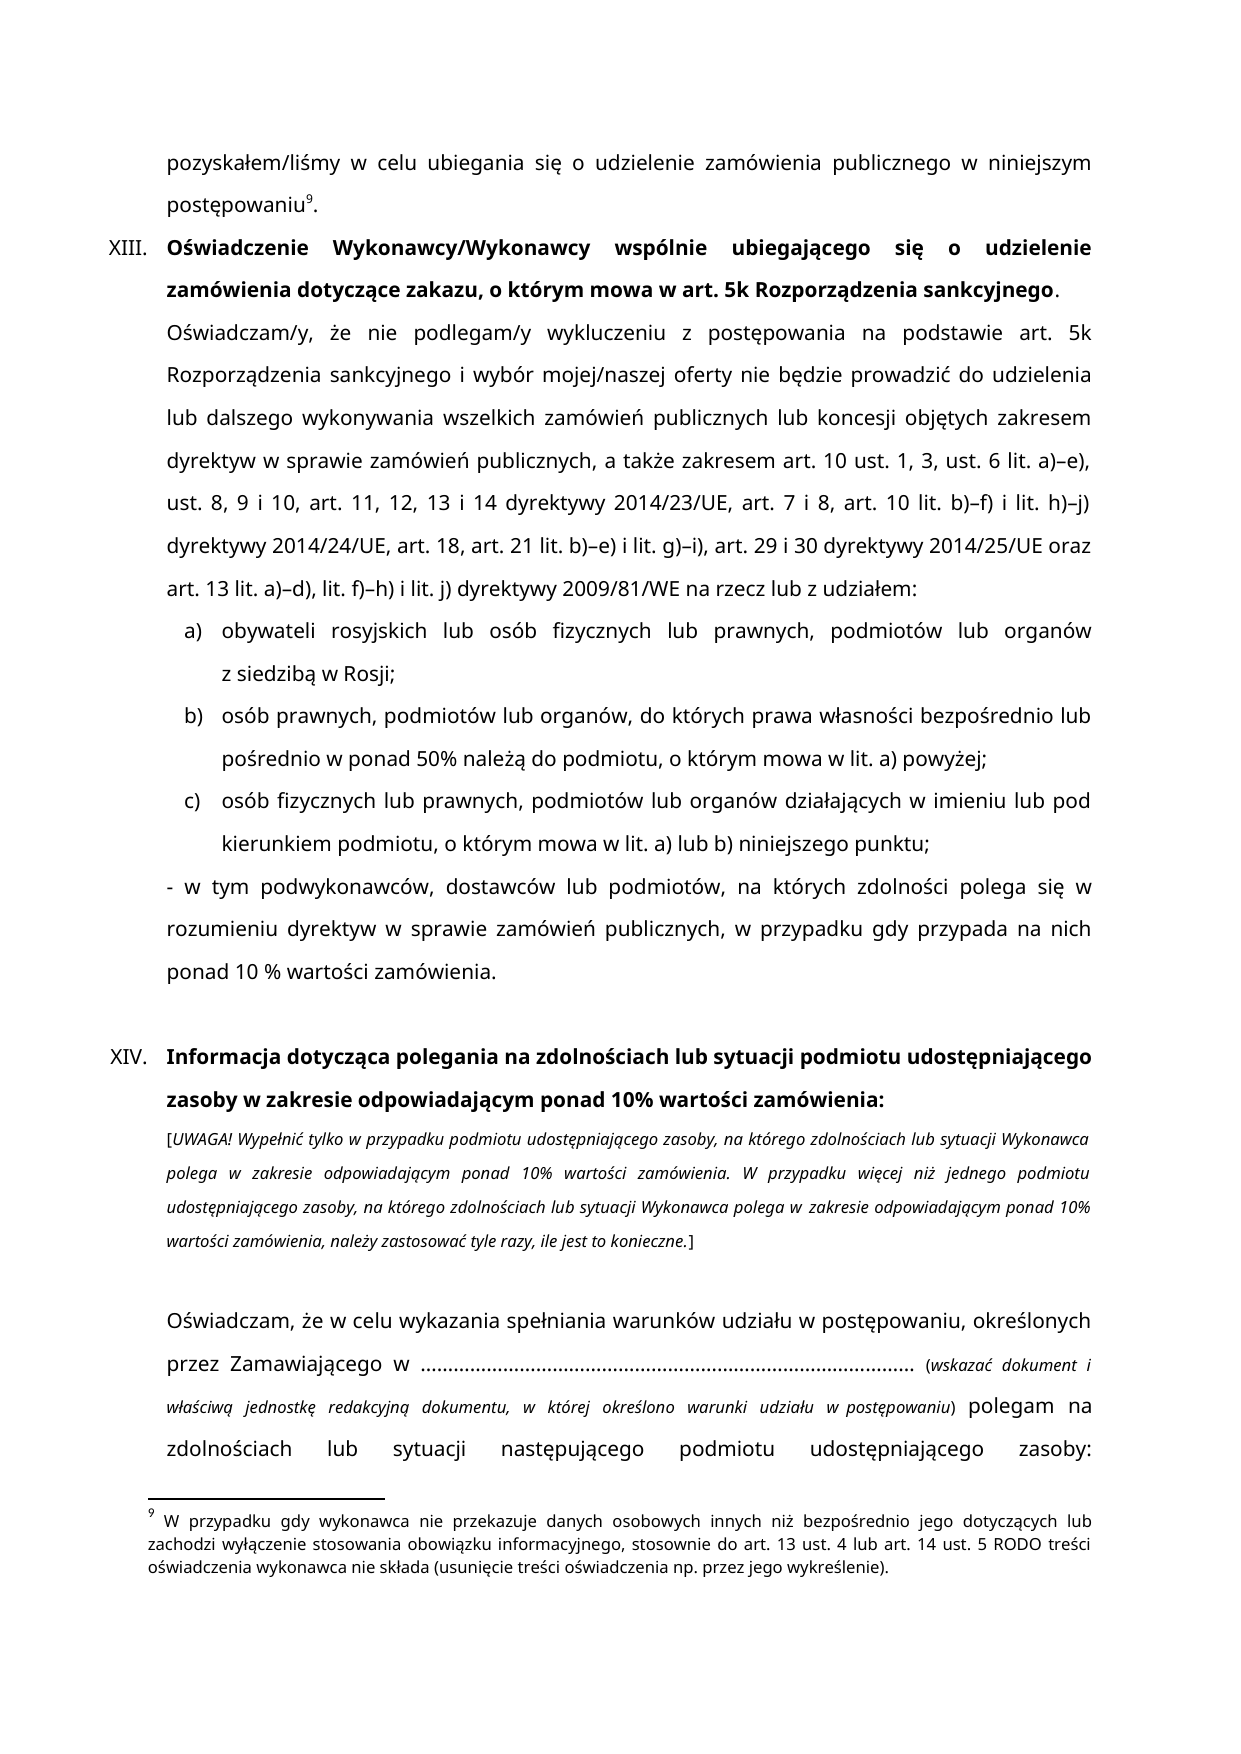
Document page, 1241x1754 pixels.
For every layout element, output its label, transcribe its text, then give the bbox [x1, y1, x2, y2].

list Informacja dotycząca polegania na zdolnościach lub sytuacji podmiotu udostępniającego zasoby w zakresie odpowiadającym ponad 10% wartości zamówienia: [148, 1042, 1093, 1113]
text - w tym podwykonawców, dostawców lub podmiotów, na których zdolności polega się w rozumieniu dyrektyw w sprawie zamówień publicznych, w przypadku gdy przypada na nich ponad 10 % wartości zamówienia. [166, 872, 1093, 986]
list Oświadczenie Wykonawcy/Wykonawcy wspólnie ubiegającego się o udzielenie zamówienia dotyczące zakazu, o którym mowa w art. 5k Rozporządzenia sankcyjnego. [148, 233, 1093, 304]
list osób fizycznych lub prawnych, podmiotów lub organów działających w imieniu lub pod kierunkiem podmiotu, o którym mowa w lit. a) lub b) niniejszego punktu; [184, 787, 1093, 858]
text Oświadczam/y, że nie podlegam/y wykluczeniu z postępowania na podstawie art. 5k Rozporządzenia sankcyjnego i wybór mojej/naszej oferty nie będzie prowadzić do udzielenia lub dalszego wykonywania wszelkich zamówień publicznych lub koncesji objętych zakresem dyrektyw w sprawie zamówień publicznych, a także zakresem art. 10 ust. 1, 3, ust. 6 lit. a)–e), ust. 8, 9 i 10, art. 11, 12, 13 i 14 dyrektywy 2014/23/UE, art. 7 i 8, art. 10 lit. b)–f) i lit. h)–j) dyrektywy 2014/24/UE, art. 18, art. 21 lit. b)–e) i lit. g)–i), art. 29 i 30 dyrektywy 2014/25/UE oraz art. 13 lit. a)–d), lit. f)–h) i lit. j) dyrektywy 2009/81/WE na rzecz lub z udziałem: [166, 318, 1093, 602]
list obywateli rosyjskich lub osób fizycznych lub prawnych, podmiotów lub organów z siedzibą w Rosji; [184, 616, 1093, 687]
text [166, 1306, 1093, 1463]
list osób prawnych, podmiotów lub organów, do których prawa własności bezpośrednio lub pośrednio w ponad 50% należą do podmiotu, o którym mowa w lit. a) powyżej; [184, 701, 1093, 772]
list Oświadczam/y, że zapoznałem/liśmy się z treścią klauzuli informacyjnej, o której mowa w rozdziale III SWZ oraz, że wypełniłem/liśmy obowiązki informacyjne przewidziane w art. 13 lub art. 14 RODO wobec osób fizycznych, od których dane osobowe bezpośrednio lub pośrednio pozyskałem/liśmy w celu ubiegania się o udzielenie zamówienia publicznego w niniejszym postępowaniu. [148, 148, 1093, 219]
text [UWAGA! Wypełnić tylko w przypadku podmiotu udostępniającego zasoby, na którego zdolnościach lub sytuacji Wykonawca polega w zakresie odpowiadającym ponad 10% wartości zamówienia. W przypadku więcej niż jednego podmiotu udostępniającego zasoby, na którego zdolnościach lub sytuacji Wykonawca polega w zakresie odpowiadającym ponad 10% wartości zamówienia, należy zastosować tyle razy, ile jest to konieczne.] [166, 1127, 1093, 1252]
